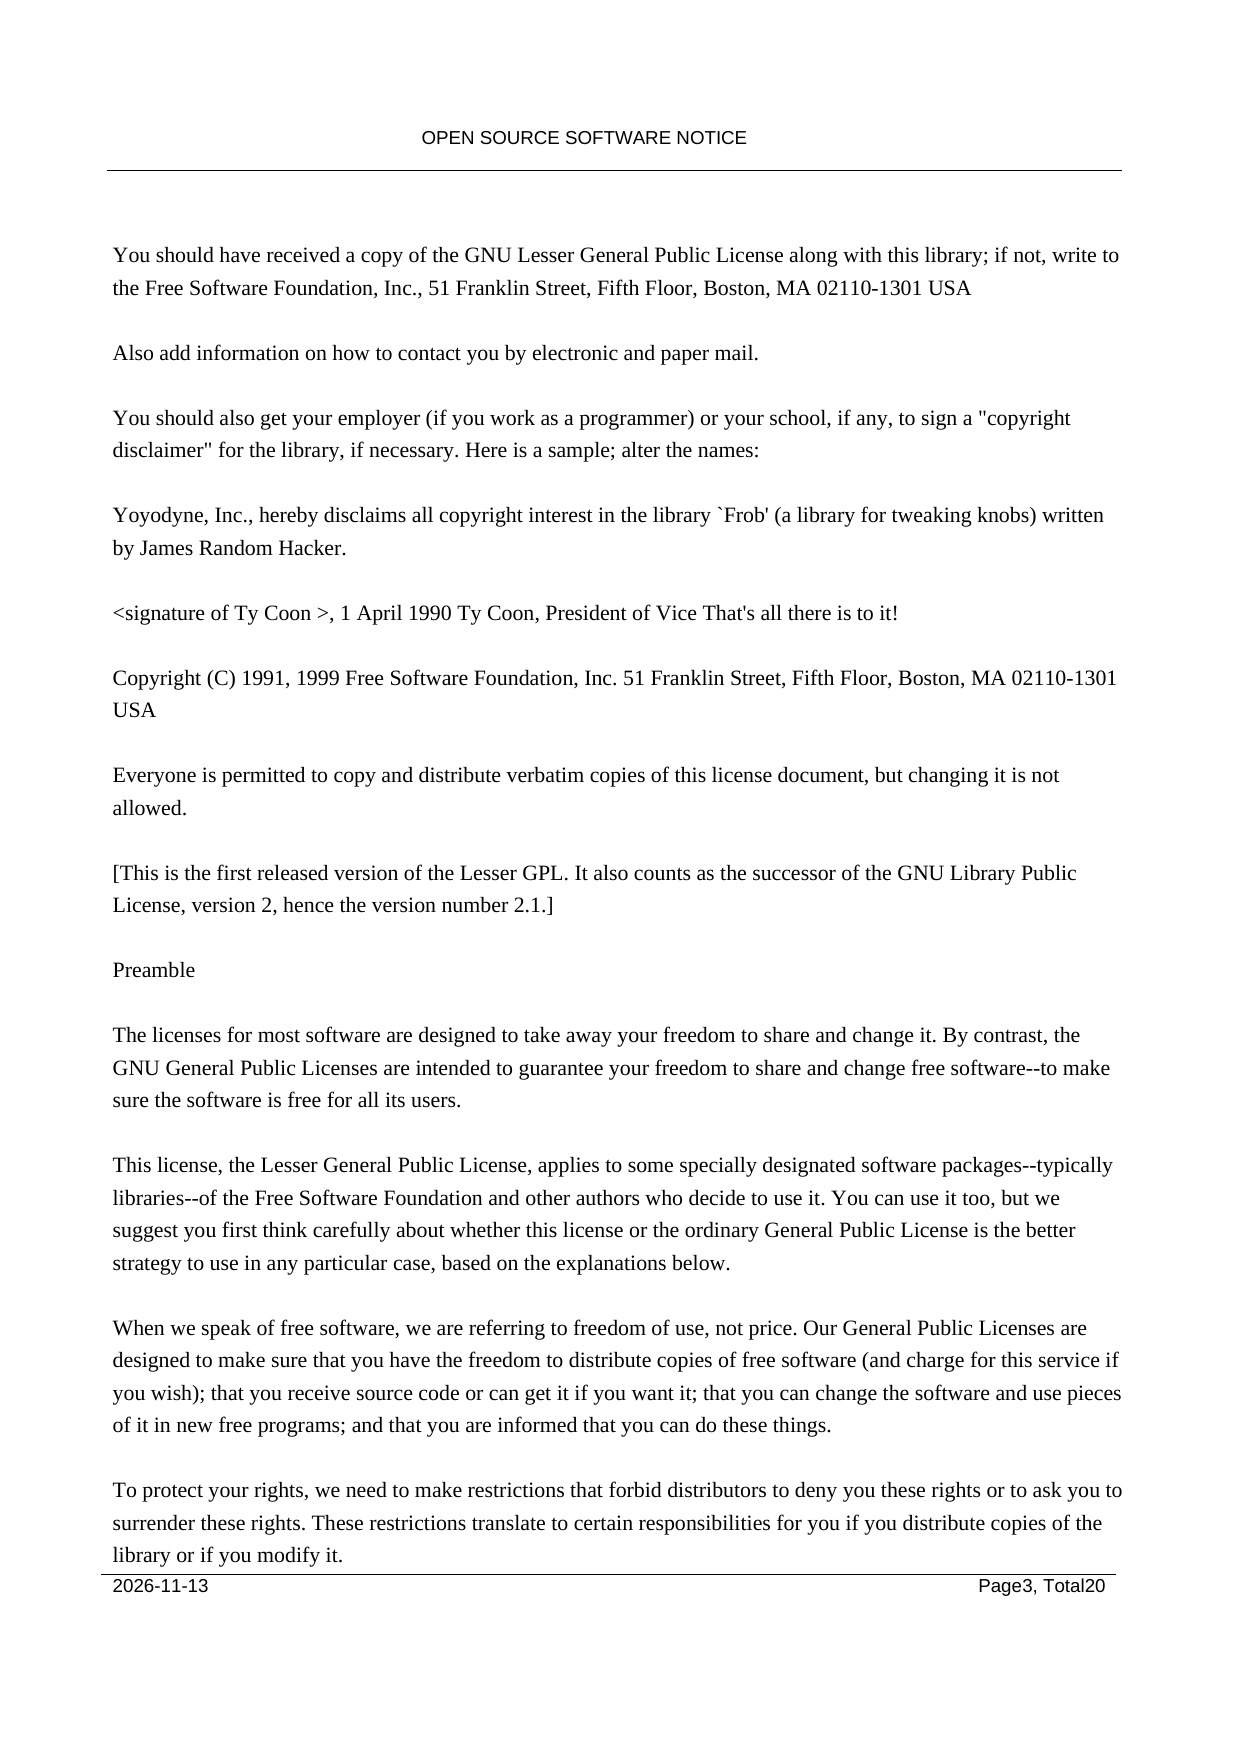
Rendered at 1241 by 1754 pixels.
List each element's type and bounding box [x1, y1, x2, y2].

text [112, 206, 1128, 1571]
